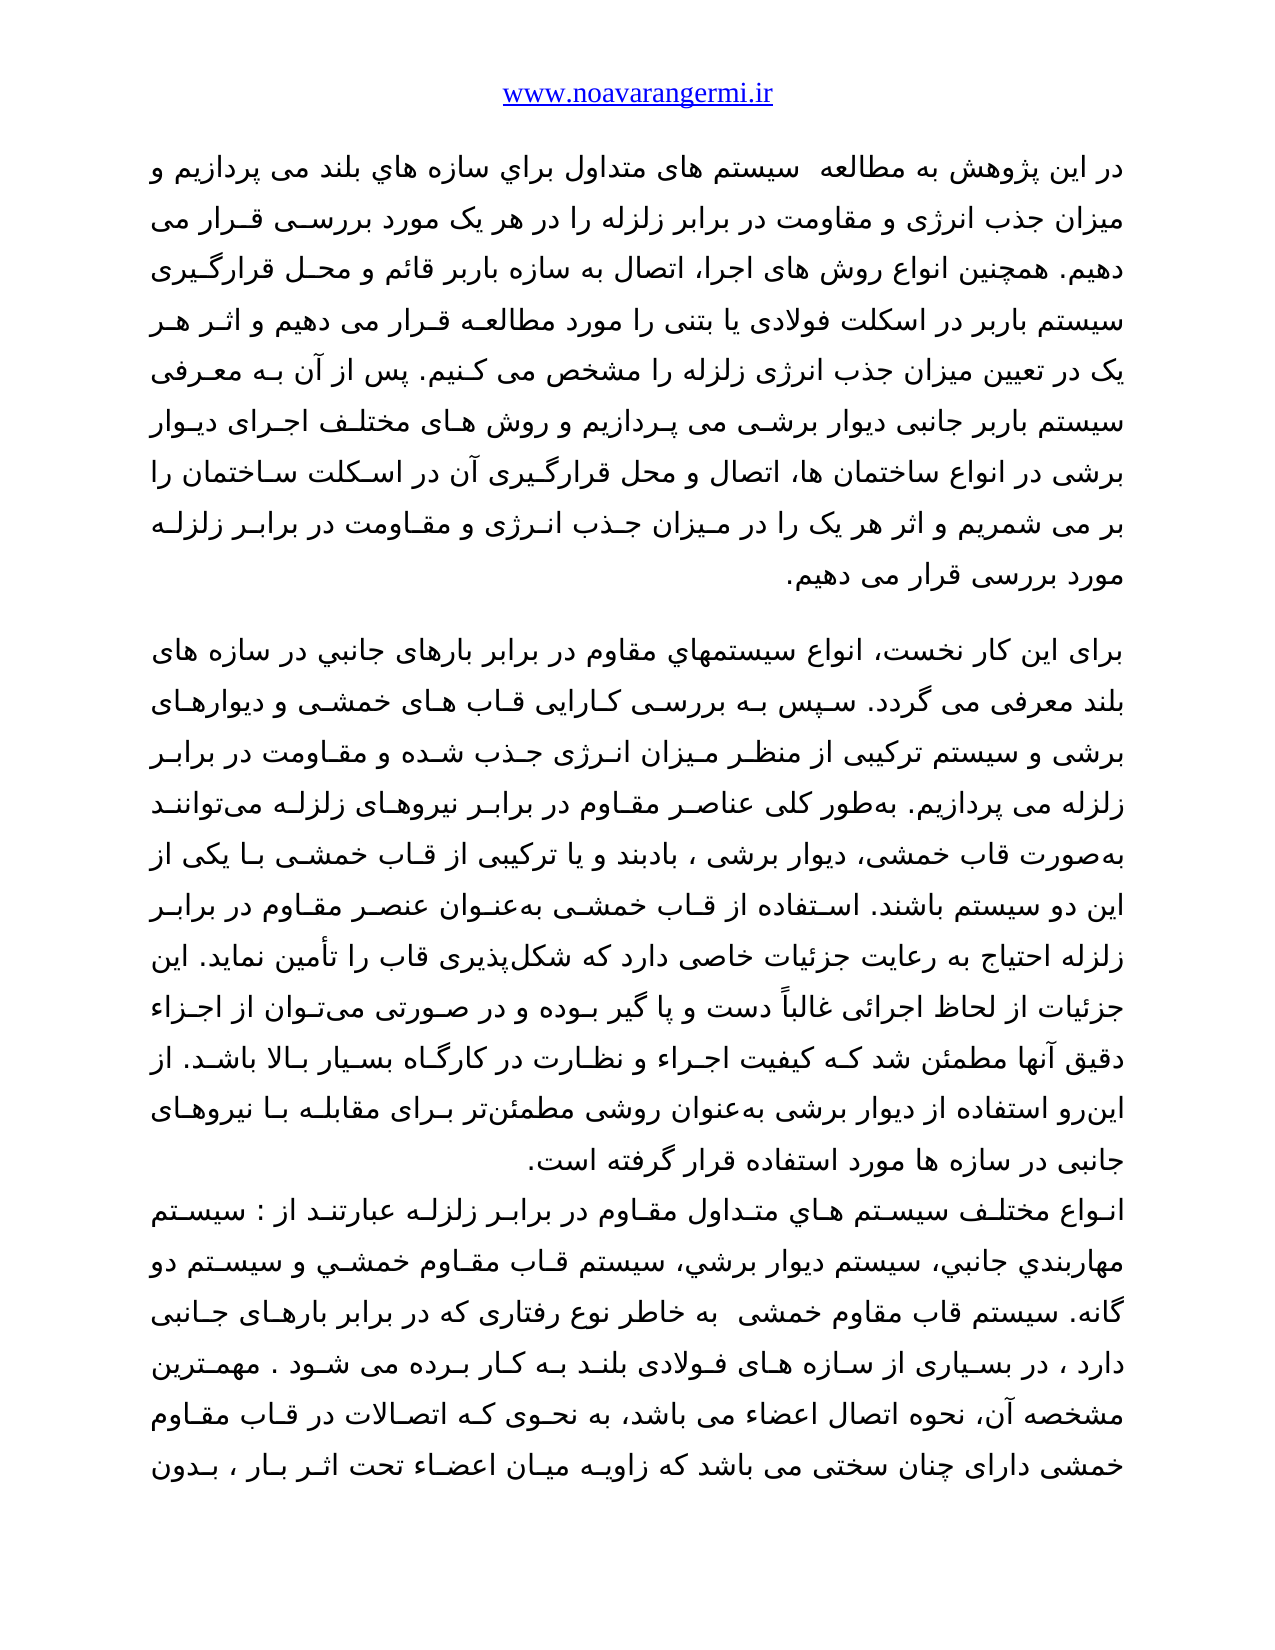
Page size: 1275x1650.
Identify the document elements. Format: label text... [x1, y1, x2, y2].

text برای این کار نخست، انواع سيستمهاي مقاوم در برابر بارهای جانبي در سازه های بلند معرفی می گردد. سپس به بررسی کارایی قاب های خمشی و دیوارهای برشی و سیستم ترکیبی از منظر میزان انرژی جذب شده و مقاومت در برابر زلزله می پردازیم. به‌طور کلی عناصر مقاوم در برابر نیروهای زلزله می‌توانند به‌صورت قاب خمشی، دیوار برشی ، بادبند و یا ترکیبی از قاب خمشی با یکی از این دو سیستم باشند. استفاده از قاب خمشی به‌عنوان عنصر مقاوم در برابر زلزله احتیاج به رعایت جزئیات خاصی دارد که شکل‌پذیری قاب را تأمین نماید. این جزئیات از لحاظ اجرائی غالباً دست و پا گیر بوده و در صورتی می‌توان از اجزاء دقیق آنها مطمئن شد که کیفیت اجراء و نظارت در کارگاه بسیار بالا باشد. از این‌رو استفاده از دیوار برشی به‌عنوان روشی مطمئن‌تر برای مقابله با نیروهای جانبی در سازه‌ ها مورد استفاده قرار گرفته است. [150, 633, 1125, 1177]
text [150, 1194, 1125, 1482]
text در این پژوهش به مطالعه سیستم های متداول براي سازه هاي بلند می پردازیم و میزان جذب انرژی و مقاومت در برابر زلزله را در هر یک مورد بررسی قرار می دهیم. همچنین انواع روش های اجرا، اتصال به سازه باربر قائم و محل قرارگیری سیستم باربر در اسکلت فولادی یا بتنی را مورد مطالعه قرار می دهیم و اثر هر یک در تعیین میزان جذب انرژی زلزله را مشخص می کنیم. پس از آن به معرفی سیستم باربر جانبی دیوار برشی می پردازیم و روش های مختلف اجرای دیوار برشی در انواع ساختمان ها، اتصال و محل قرارگیری آن در اسکلت ساختمان را بر می شمریم و اثر هر یک را در میزان جذب انرژی و مقاومت در برابر زلزله مورد بررسی قرار می دهیم. [150, 150, 1125, 591]
